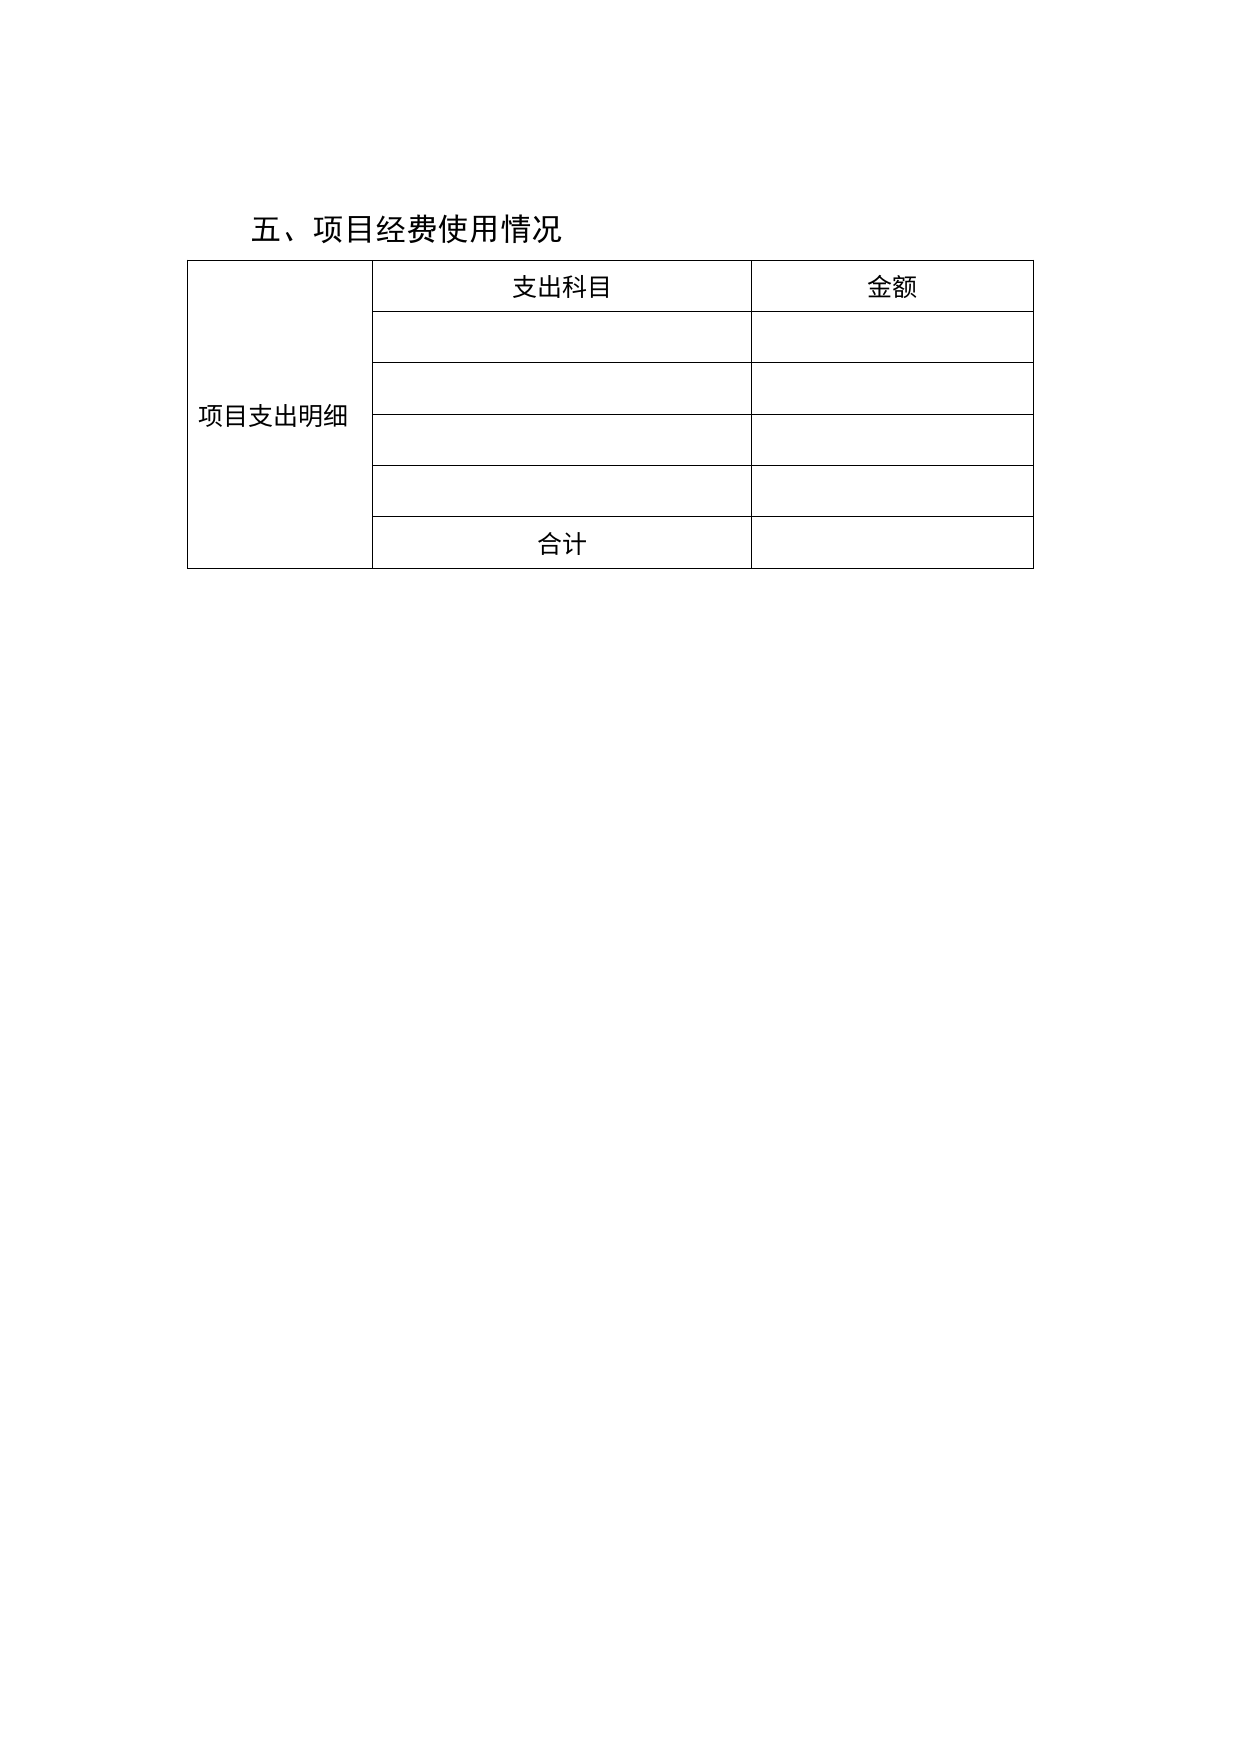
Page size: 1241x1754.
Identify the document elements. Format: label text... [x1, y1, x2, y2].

table_cell [373, 466, 751, 516]
table_cell [752, 363, 1033, 413]
table_header 支出科目 [373, 261, 751, 311]
text 五、项目经费使用情况 [187, 194, 1034, 259]
table_header 金额 [752, 261, 1033, 311]
table_cell [752, 415, 1033, 465]
table_cell [373, 312, 751, 362]
table_cell 合计 [373, 517, 751, 568]
table_cell [373, 415, 751, 465]
table_cell [752, 517, 1033, 568]
table_cell [373, 363, 751, 413]
table_cell [752, 312, 1033, 362]
table_header 项目支出明细 [188, 261, 372, 568]
table_cell [752, 466, 1033, 516]
